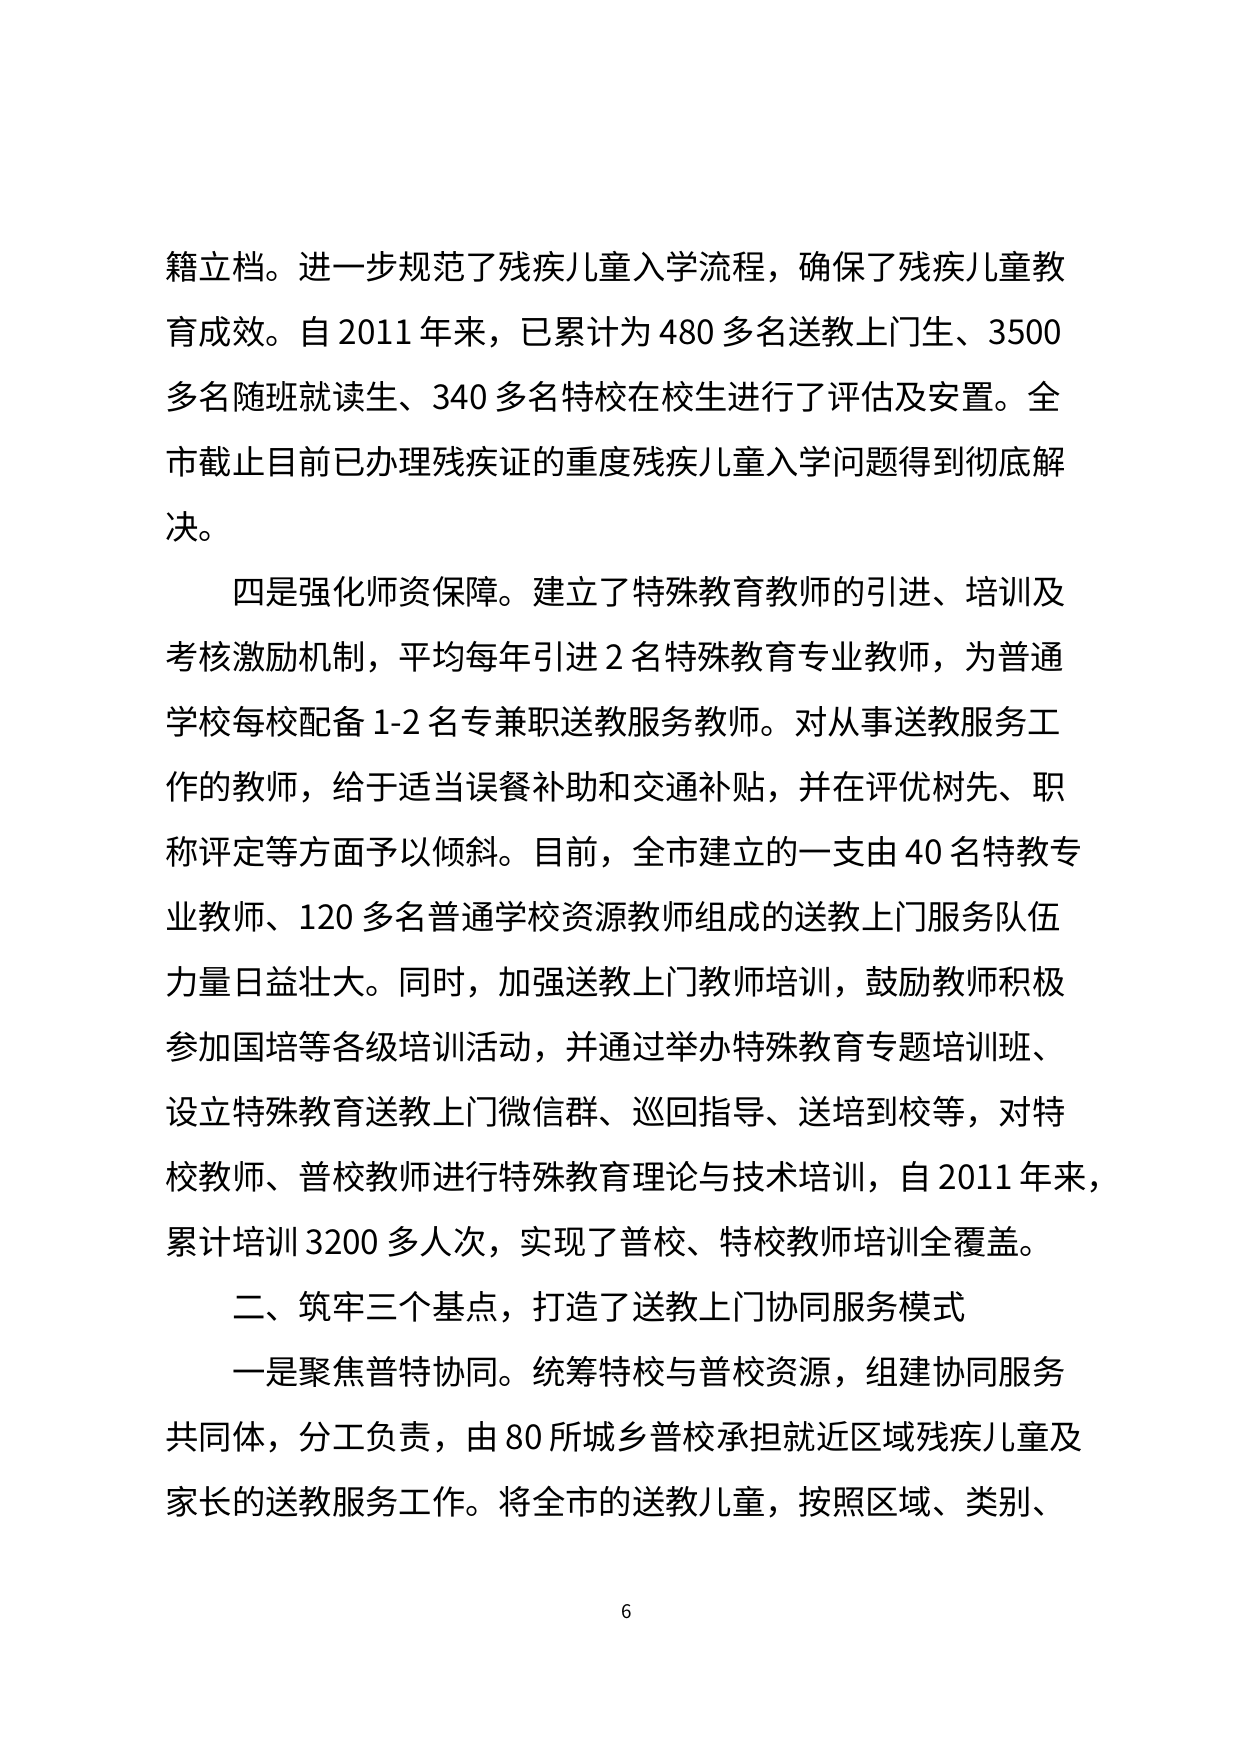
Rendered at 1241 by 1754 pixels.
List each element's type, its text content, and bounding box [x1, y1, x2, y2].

text 二、筑牢三个基点，打造了送教上门协同服务模式 [165, 1273, 1087, 1338]
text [165, 1338, 1087, 1533]
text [165, 233, 1087, 558]
text 四是强化师资保障。建立了特殊教育教师的引进、培训及考核激励机制，平均每年引进2名特殊教育专业教师，为普通学校每校配备1-2名专兼职送教服务教师。对从事送教服务工作的教师，给于适当误餐补助和交通补贴，并在评优树先、职称评定等方面予以倾斜。目前，全市建立的一支由40名特教专业教师、120多名普通学校资源教师组成的送教上门服务队伍力量日益壮大。同时，加强送教上门教师培训，鼓励教师积极参加国培等各级培训活动，并通过举办特殊教育专题培训班、设立特殊教育送教上门微信群、巡回指导、送培到校等，对特校教师、普校教师进行特殊教育理论与技术培训，自2011年来，累计培训3200多人次，实现了普校、特校教师培训全覆盖。 [165, 558, 1087, 1273]
